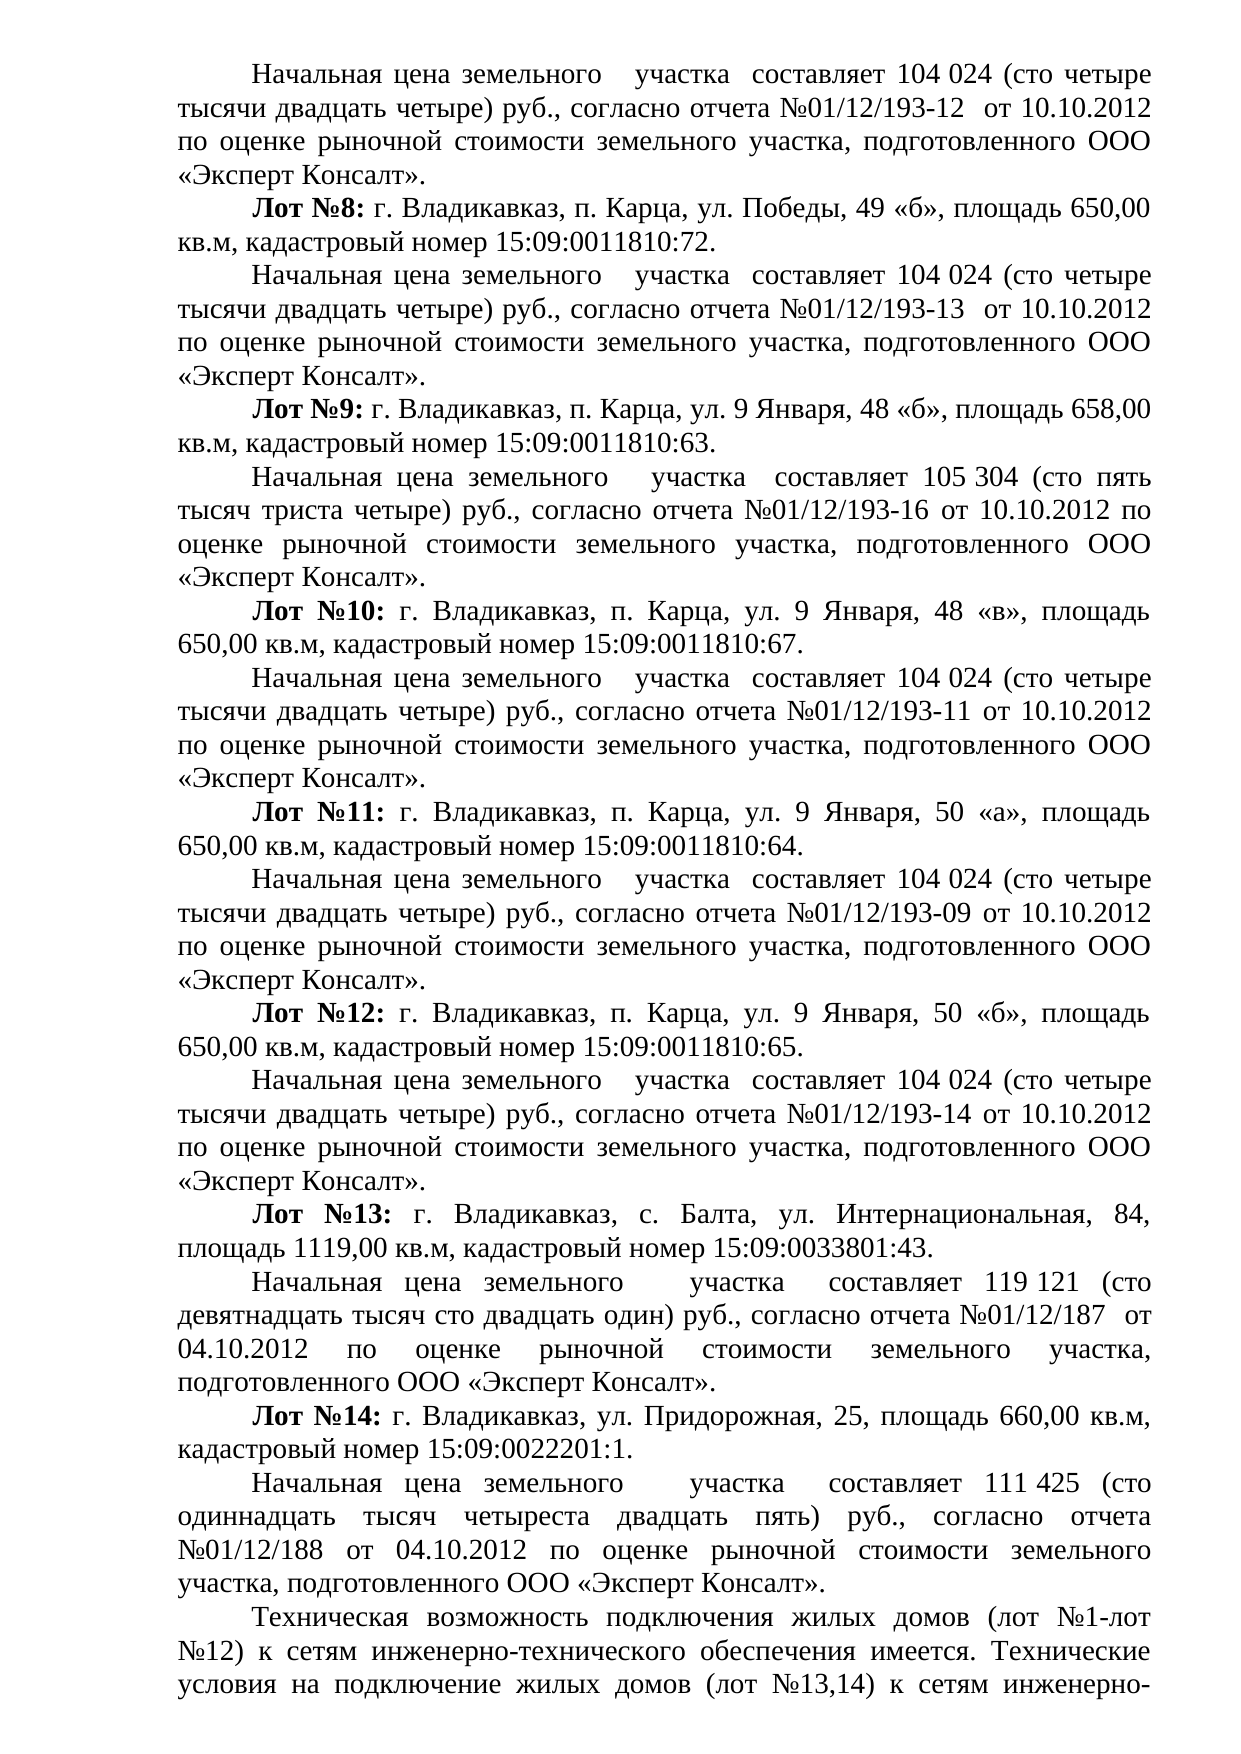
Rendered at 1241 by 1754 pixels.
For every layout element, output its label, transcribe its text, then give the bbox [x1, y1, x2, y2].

text Начальная цена земельного участка составляет 105 304 (сто пять тысяч триста четыре) руб., согласно отчета №01/12/193-16 от 10.10.2012 по оценке рыночной стоимости земельного участка, подготовленного ООО «Эксперт Консалт». [177, 459, 1152, 593]
text Лот №11: г. Владикавказ, п. Карца, ул. 9 Января, 50 «а», площадь 650,00 кв.м, кадастровый номер 15:09:0011810:64. [177, 794, 1152, 861]
text Лот №14: г. Владикавказ, ул. Придорожная, 25, площадь 660,00 кв.м, кадастровый номер 15:09:0022201:1. [177, 1398, 1152, 1465]
text Начальная цена земельного участка составляет 104 024 (сто четыре тысячи двадцать четыре) руб., согласно отчета №01/12/193-09 от 10.10.2012 по оценке рыночной стоимости земельного участка, подготовленного ООО «Эксперт Консалт». [177, 861, 1152, 995]
text Начальная цена земельного участка составляет 104 024 (сто четыре тысячи двадцать четыре) руб., согласно отчета №01/12/193-12 от 10.10.2012 по оценке рыночной стоимости земельного участка, подготовленного ООО «Эксперт Консалт». [177, 56, 1152, 190]
text Начальная цена земельного участка составляет 104 024 (сто четыре тысячи двадцать четыре) руб., согласно отчета №01/12/193-14 от 10.10.2012 по оценке рыночной стоимости земельного участка, подготовленного ООО «Эксперт Консалт». [177, 1062, 1152, 1197]
text Начальная цена земельного участка составляет 104 024 (сто четыре тысячи двадцать четыре) руб., согласно отчета №01/12/193-13 от 10.10.2012 по оценке рыночной стоимости земельного участка, подготовленного ООО «Эксперт Консалт». [177, 257, 1152, 392]
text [177, 1599, 1152, 1700]
text Лот №8: г. Владикавказ, п. Карца, ул. Победы, 49 «б», площадь 650,00 кв.м, кадастровый номер 15:09:0011810:72. [177, 190, 1152, 257]
text Лот №12: г. Владикавказ, п. Карца, ул. 9 Января, 50 «б», площадь 650,00 кв.м, кадастровый номер 15:09:0011810:65. [177, 995, 1152, 1062]
text Лот №13: г. Владикавказ, с. Балта, ул. Интернациональная, 84, площадь 1119,00 кв.м, кадастровый номер 15:09:0033801:43. [177, 1197, 1152, 1264]
text Лот №10: г. Владикавказ, п. Карца, ул. 9 Января, 48 «в», площадь 650,00 кв.м, кадастровый номер 15:09:0011810:67. [177, 593, 1152, 660]
text Начальная цена земельного участка составляет 111 425 (сто одиннадцать тысяч четыреста двадцать пять) руб., согласно отчета №01/12/188 от 04.10.2012 по оценке рыночной стоимости земельного участка, подготовленного ООО «Эксперт Консалт». [177, 1465, 1152, 1599]
text Лот №9: г. Владикавказ, п. Карца, ул. 9 Января, 48 «б», площадь 658,00 кв.м, кадастровый номер 15:09:0011810:63. [177, 392, 1152, 459]
text Начальная цена земельного участка составляет 119 121 (сто девятнадцать тысяч сто двадцать один) руб., согласно отчета №01/12/187 от 04.10.2012 по оценке рыночной стоимости земельного участка, подготовленного ООО «Эксперт Консалт». [177, 1264, 1152, 1398]
text Начальная цена земельного участка составляет 104 024 (сто четыре тысячи двадцать четыре) руб., согласно отчета №01/12/193-11 от 10.10.2012 по оценке рыночной стоимости земельного участка, подготовленного ООО «Эксперт Консалт». [177, 660, 1152, 794]
